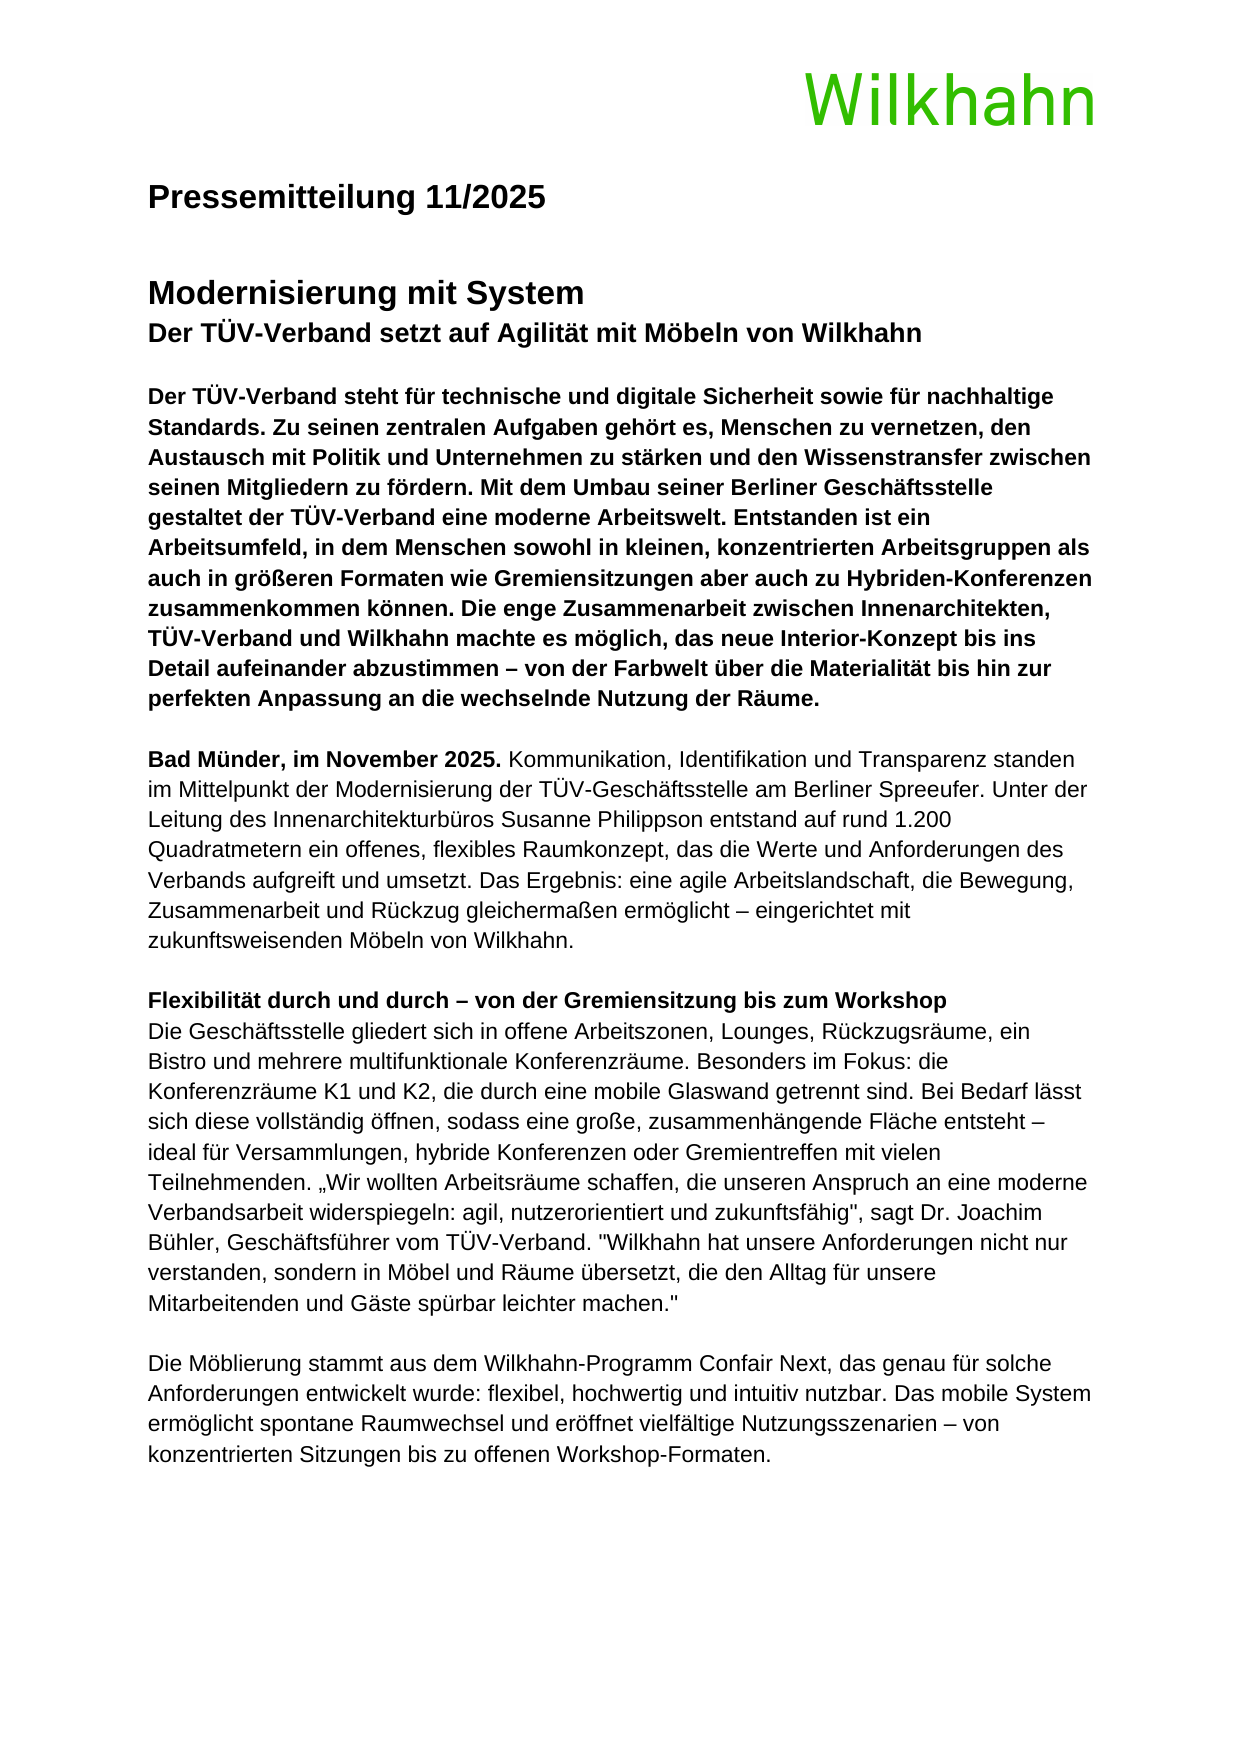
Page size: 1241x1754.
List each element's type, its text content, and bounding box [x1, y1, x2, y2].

text Die Geschäftsstelle gliedert sich in offene Arbeitszonen, Lounges, Rückzugsräume, ein Bistro und mehrere multifunktionale Konferenzräume. Besonders im Fokus: die Konferenzräume K1 und K2, die durch eine mobile Glaswand getrennt sind. Bei Bedarf lässt sich diese vollständig öffnen, sodass eine große, zusammenhängende Fläche entsteht – ideal für Versammlungen, hybride Konferenzen oder Gremientreffen mit vielen Teilnehmenden. „Wir wollten Arbeitsräume schaffen, die unseren Anspruch an eine moderne Verbandsarbeit widerspiegeln: agil, nutzerorientiert und zukunftsfähig", sagt Dr. Joachim Bühler, Geschäftsführer vom TÜV-Verband. "Wilkhahn hat unsere Anforderungen nicht nur verstanden, sondern in Möbel und Räume übersetzt, die den Alltag für unsere Mitarbeitenden und Gäste spürbar leichter machen." [148, 1018, 1093, 1316]
text Modernisierung mit System [148, 243, 1093, 311]
text Der TÜV-Verband setzt auf Agilität mit Möbeln von Wilkhahn [148, 317, 1093, 348]
text Der TÜV-Verband steht für technische und digitale Sicherheit sowie für nachhaltige Standards. Zu seinen zentralen Aufgaben gehört es, Menschen zu vernetzen, den Austausch mit Politik und Unternehmen zu stärken und den Wissenstransfer zwischen seinen Mitgliedern zu fördern. Mit dem Umbau seiner Berliner Geschäftsstelle gestaltet der TÜV-Verband eine moderne Arbeitswelt. Entstanden ist ein Arbeitsumfeld, in dem Menschen sowohl in kleinen, konzentrierten Arbeitsgruppen als auch in größeren Formaten wie Gremiensitzungen aber auch zu Hybriden-Konferenzen zusammenkommen können. Die enge Zusammenarbeit zwischen Innenarchitekten, TÜV-Verband und Wilkhahn machte es möglich, das neue Interior-Konzept bis ins Detail aufeinander abzustimmen – von der Farbwelt über die Materialität bis hin zur perfekten Anpassung an die wechselnde Nutzung der Räume. [148, 383, 1093, 712]
text Pressemitteilung 11/2025 [148, 177, 1093, 216]
text Bad Münder, im November 2025. Kommunikation, Identifikation und Transparenz standen im Mittelpunkt der Modernisierung der TÜV-Geschäftsstelle am Berliner Spreeufer. Unter der Leitung des Innenarchitekturbüros Susanne Philippson entstand auf rund 1.200 Quadratmetern ein offenes, flexibles Raumkonzept, das die Werte und Anforderungen des Verbands aufgreift und umsetzt. Das Ergebnis: eine agile Arbeitslandschaft, die Bewegung, Zusammenarbeit und Rückzug gleichermaßen ermöglicht – eingerichtet mit zukunftsweisenden Möbeln von Wilkhahn. [148, 746, 1093, 953]
text Die Möblierung stammt aus dem Wilkhahn-Programm Confair Next, das genau für solche Anforderungen entwickelt wurde: flexibel, hochwertig und intuitiv nutzbar. Das mobile System ermöglicht spontane Raumwechsel und eröffnet vielfältige Nutzungsszenarien – von konzentrierten Sitzungen bis zu offenen Workshop-Formaten. [148, 1350, 1093, 1467]
text Flexibilität durch und durch – von der Gremiensitzung bis zum Workshop [148, 987, 1093, 1014]
picture [805, 73, 1093, 126]
